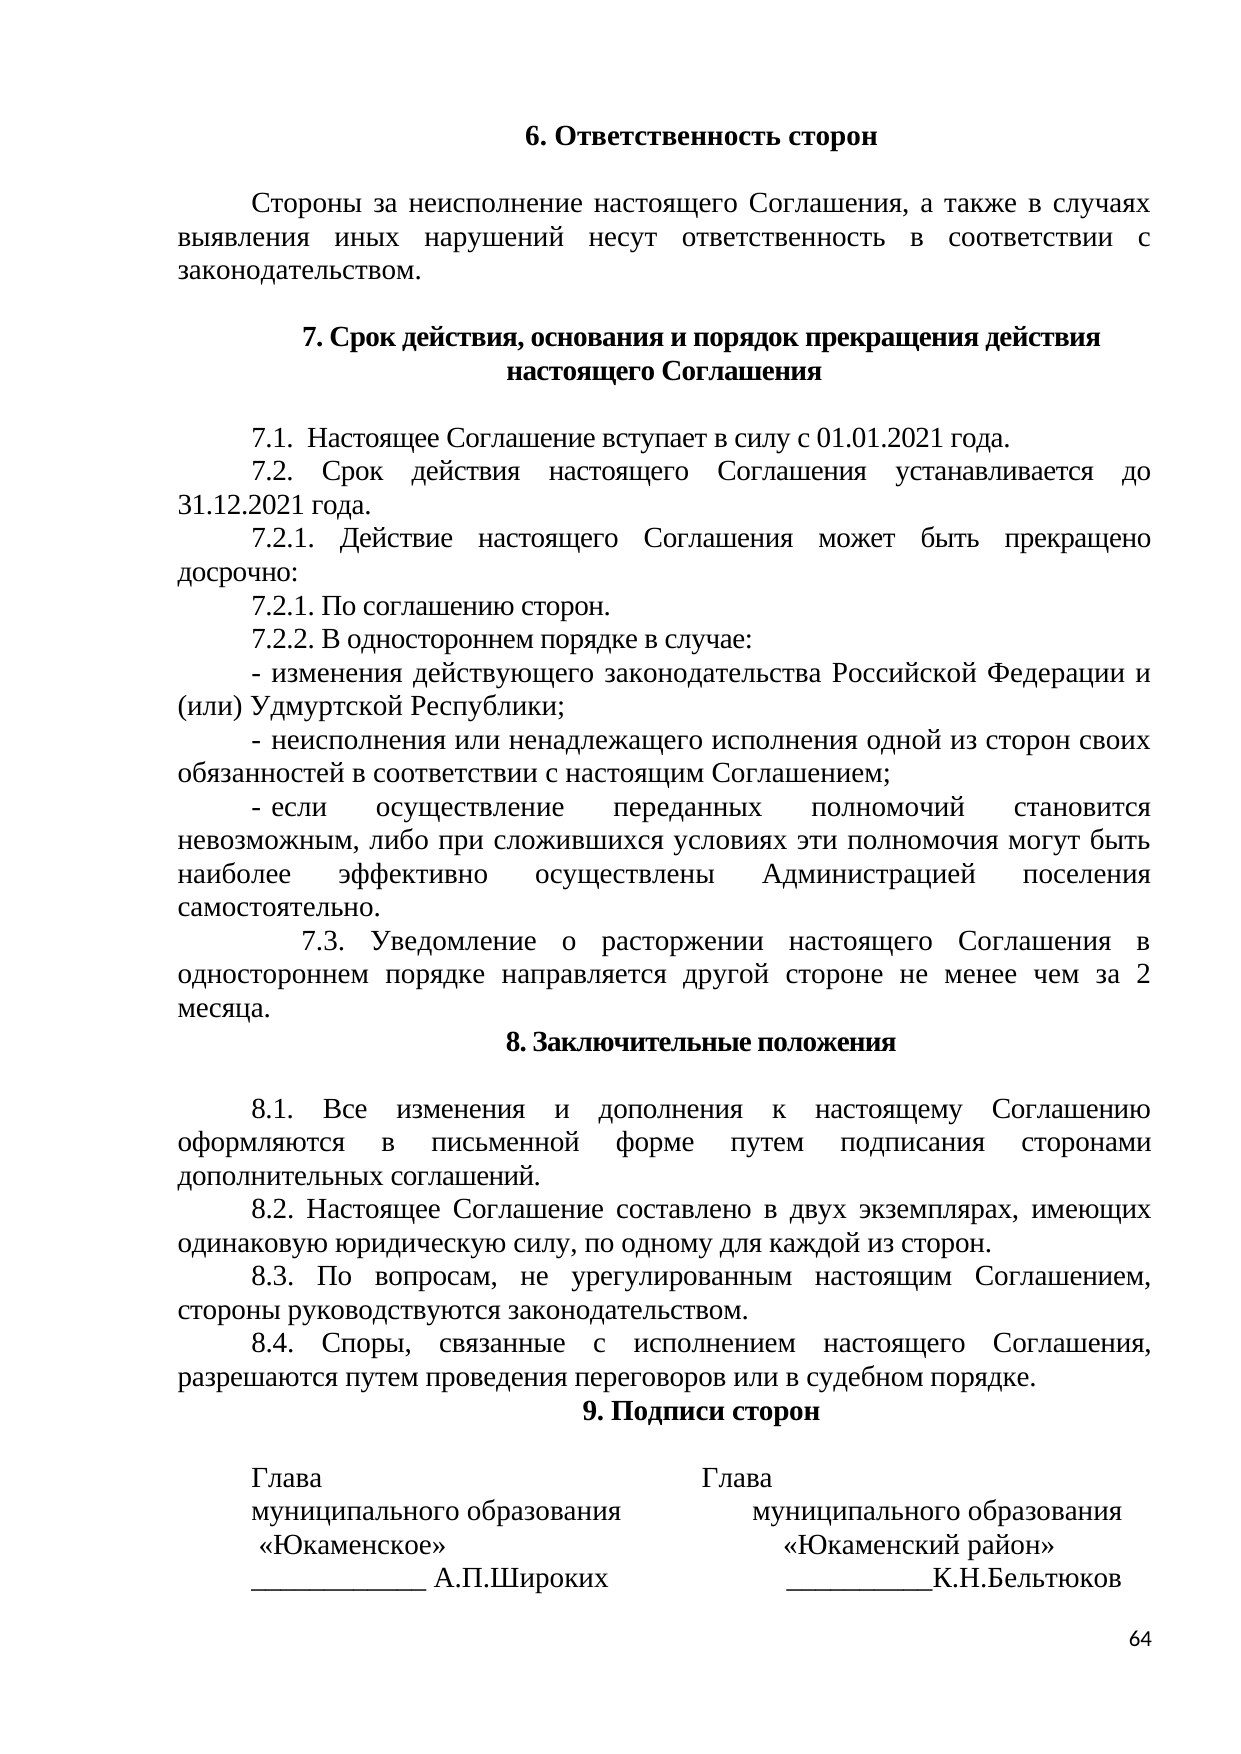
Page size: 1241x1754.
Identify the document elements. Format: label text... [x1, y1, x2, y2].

list если осуществление переданных полномочий становится невозможным, либо при сложившихся условиях эти полномочия могут быть наиболее эффективно осуществлены Администрацией поселения самостоятельно. [177, 789, 1152, 923]
text 7.2.1. По соглашению сторон. [177, 588, 1152, 621]
text 7. Срок действия, основания и порядок прекращения действия настоящего Соглашения [177, 319, 1152, 386]
text 6. Ответственность сторон [177, 118, 1152, 152]
text 9. Подписи сторон [177, 1393, 1152, 1426]
text 7.2.2. В одностороннем порядке в случае: [177, 621, 1152, 655]
text 8.1. Все изменения и дополнения к настоящему Соглашению оформляются в письменной форме путем подписания сторонами дополнительных соглашений. [177, 1091, 1152, 1191]
text 7.2.1. Действие настоящего Соглашения может быть прекращено досрочно: [177, 521, 1152, 588]
table_header Глава муниципального образования «Юкаменский район» __________К.Н.Бельтюков [679, 1426, 1155, 1611]
text 7.2. Срок действия настоящего Соглашения устанавливается до 31.12.2021 года. [177, 453, 1152, 521]
list неисполнения или ненадлежащего исполнения одной из сторон своих обязанностей в соответствии с настоящим Соглашением; [177, 722, 1152, 789]
text 8.2. Настоящее Соглашение составлено в двух экземплярах, имеющих одинаковую юридическую силу, по одному для каждой из сторон. [177, 1191, 1152, 1258]
text 7.1. Настоящее Соглашение вступает в силу с 01.01.2021 года. [177, 420, 1152, 453]
text 8.4. Споры, связанные с исполнением настоящего Соглашения, разрешаются путем проведения переговоров или в судебном порядке. [177, 1326, 1152, 1393]
text 8.3. По вопросам, не урегулированным настоящим Соглашением, стороны руководствуются законодательством. [177, 1258, 1152, 1326]
text 7.3. Уведомление о расторжении настоящего Соглашения в одностороннем порядке направляется другой стороне не менее чем за 2 месяца. [177, 923, 1152, 1024]
table_header Глава муниципального образования «Юкаменское» ____________ А.П.Широких [166, 1426, 679, 1611]
text Стороны за неисполнение настоящего Соглашения, а также в случаях выявления иных нарушений несут ответственность в соответствии с законодательством. [177, 185, 1152, 286]
text 8. Заключительные положения [177, 1024, 1152, 1057]
list изменения действующего законодательства Российской Федерации и (или) Удмуртской Республики; [177, 655, 1152, 722]
